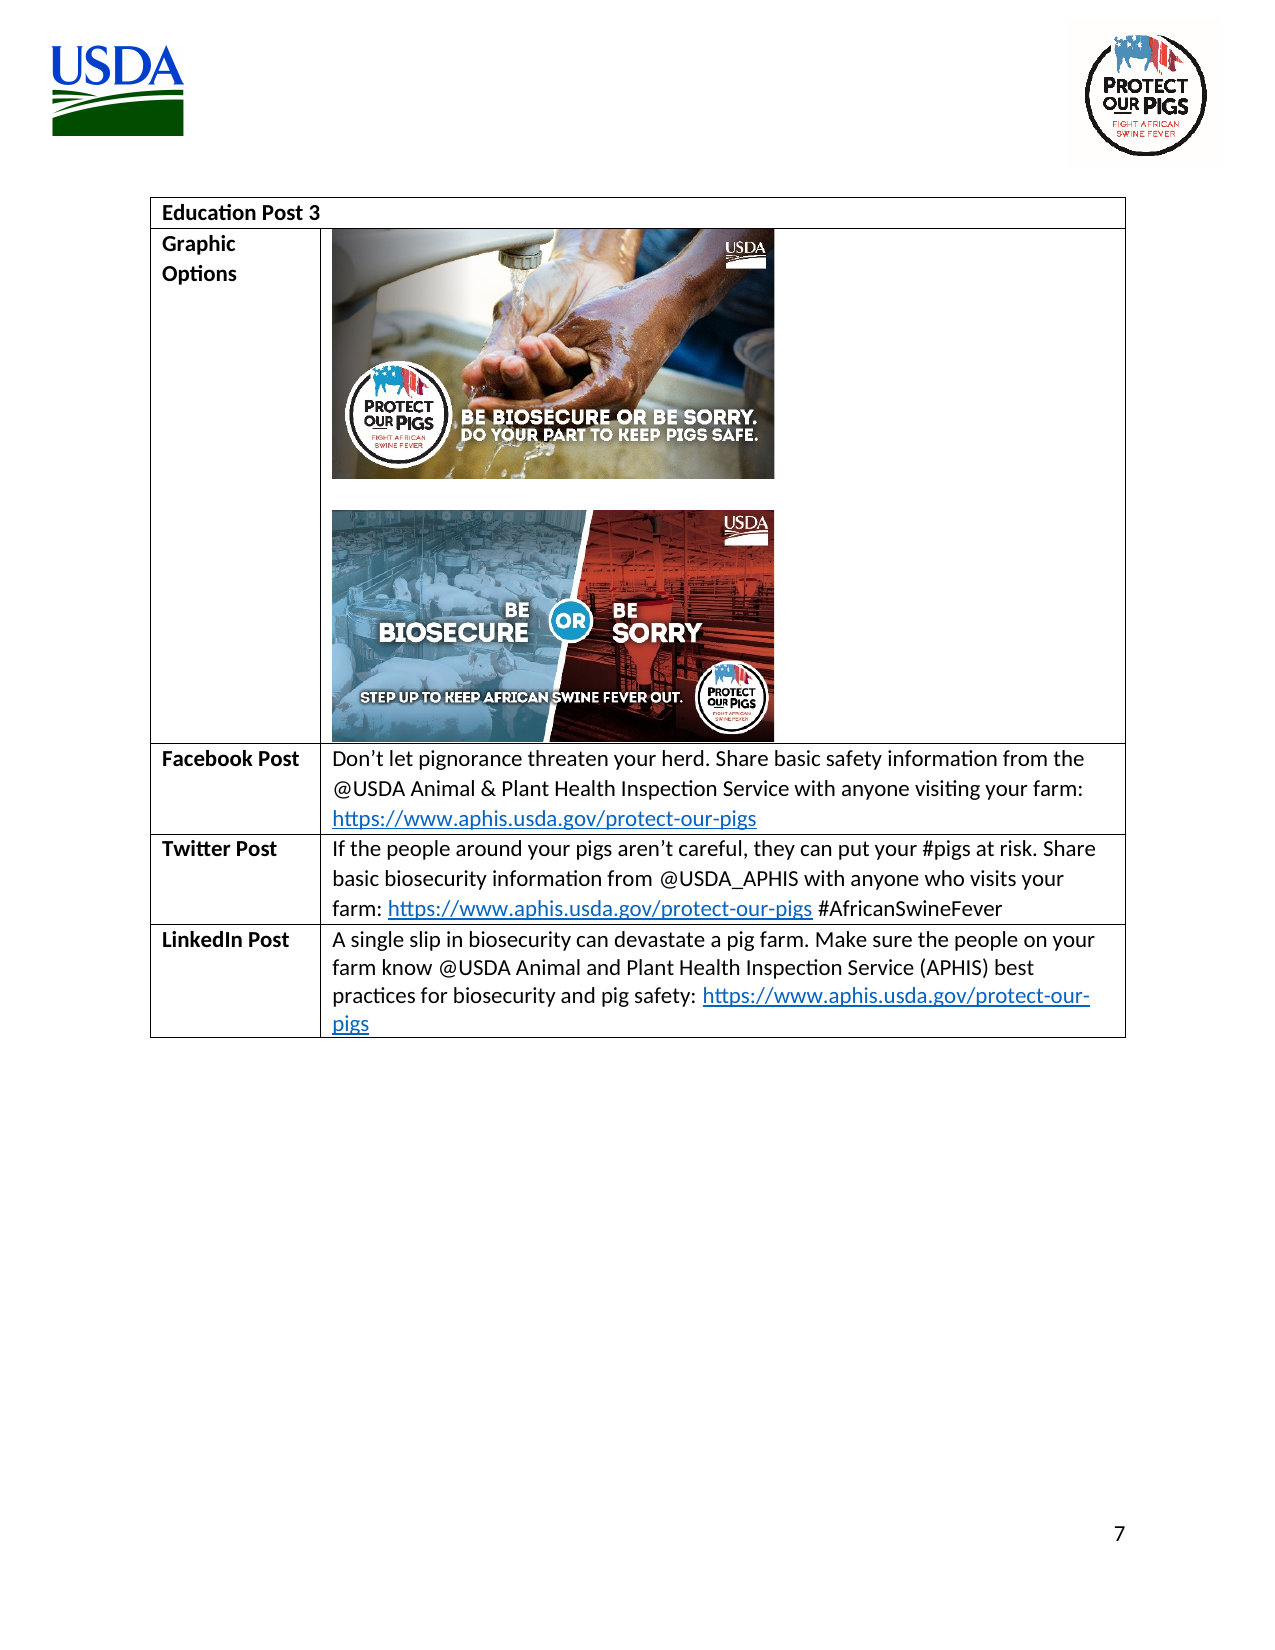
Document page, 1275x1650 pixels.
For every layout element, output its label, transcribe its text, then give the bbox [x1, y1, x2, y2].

picture [51, 45, 185, 136]
table_cell Graphic Options [151, 229, 320, 743]
table_cell Facebook Post [151, 744, 320, 833]
picture [332, 510, 775, 742]
table_header Education Post 3 [151, 198, 1125, 228]
table_cell A single slip in biosecurity can devastate a pig farm. Make sure the people on your farm know @USDA Animal and Plant Health Inspection Service (APHIS) best practices for biosecurity and pig safety: https://www.aphis.usda.gov/protect-our-pigs [321, 925, 1125, 1037]
table_cell [321, 229, 1125, 743]
picture [1067, 18, 1222, 169]
table_cell Twitter Post [151, 835, 320, 924]
table_cell Don’t let pignorance threaten your herd. Share basic safety information from the @USDA Animal & Plant Health Inspection Service with anyone visiting your farm: https://www.aphis.usda.gov/protect-our-pigs [321, 744, 1125, 833]
table_cell If the people around your pigs aren’t careful, they can put your #pigs at risk. Share basic biosecurity information from @USDA_APHIS with anyone who visits your farm: https://www.aphis.usda.gov/protect-our-pigs #AfricanSwineFever [321, 835, 1125, 924]
picture [332, 229, 775, 479]
table_cell LinkedIn Post [151, 925, 320, 1037]
